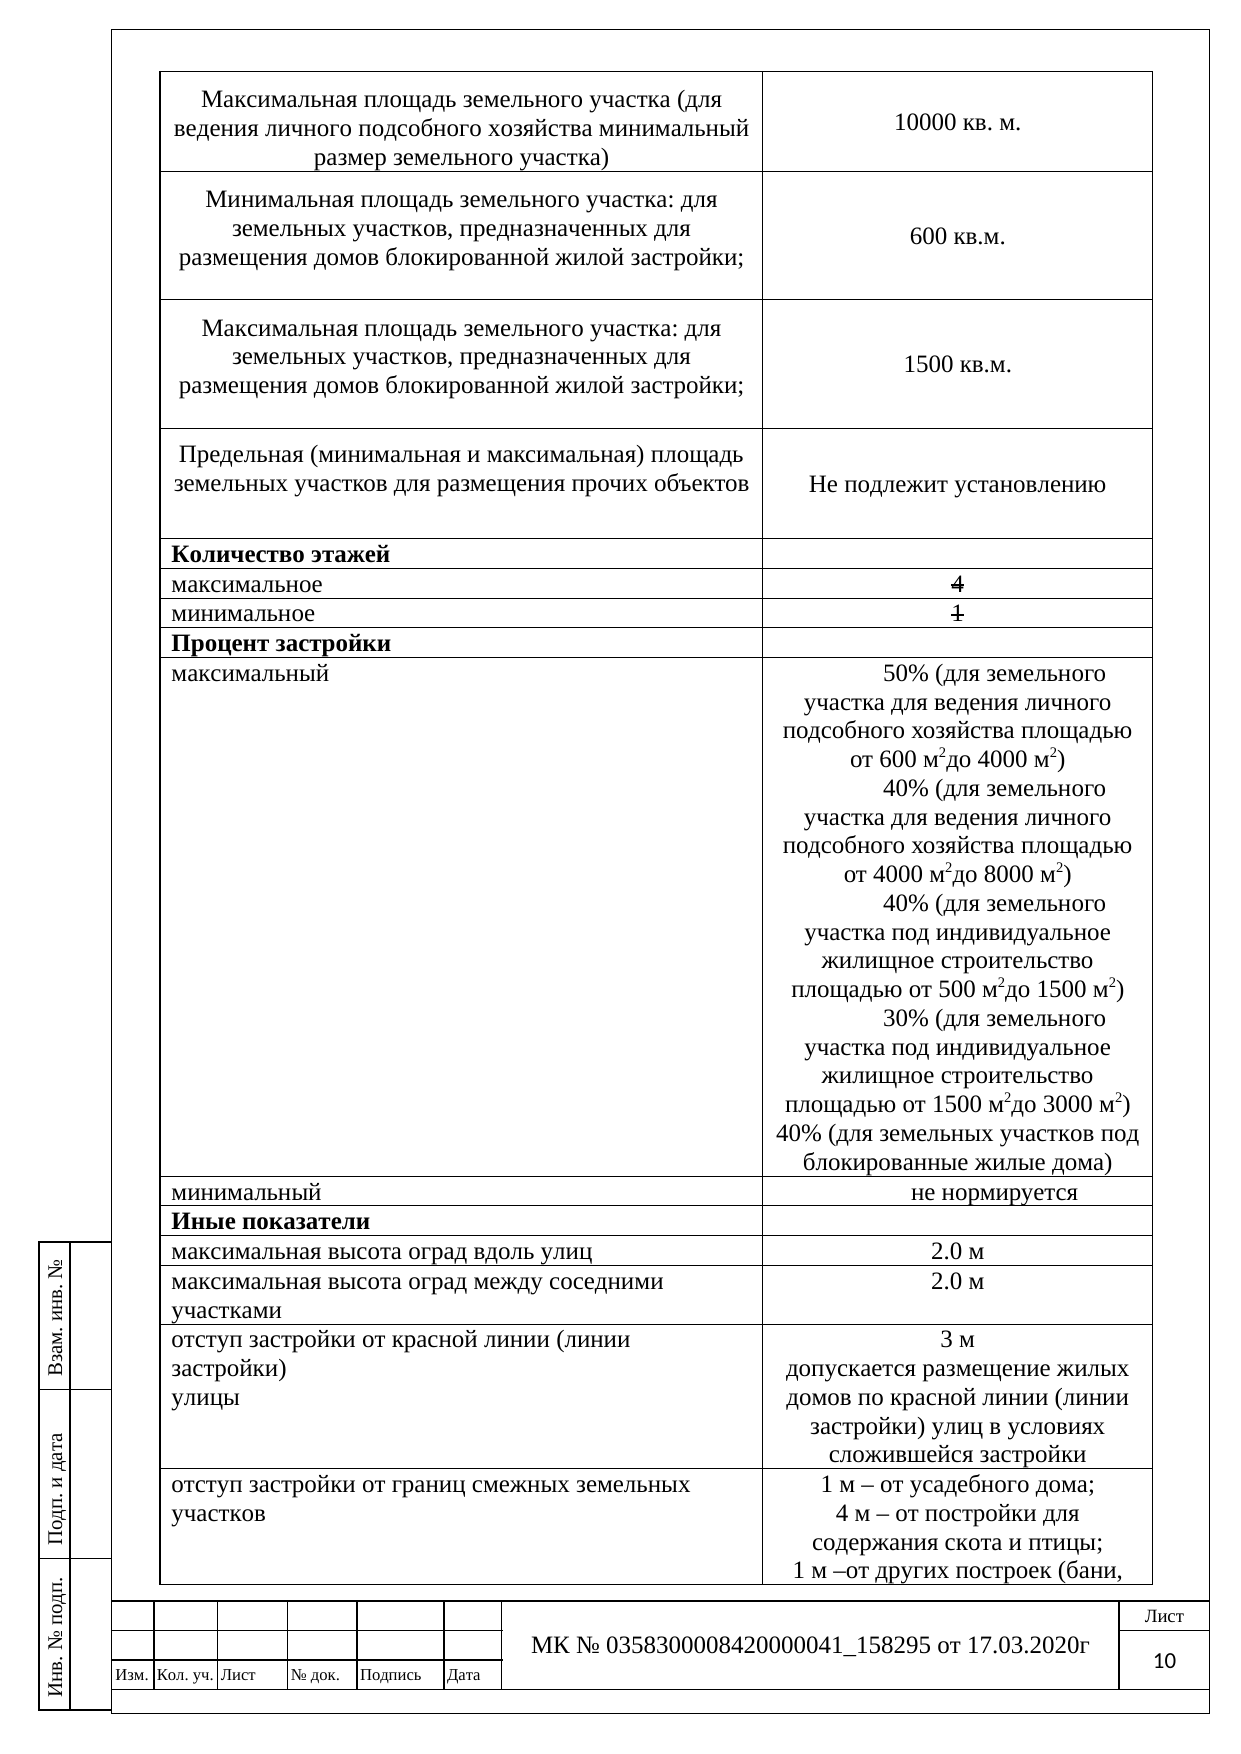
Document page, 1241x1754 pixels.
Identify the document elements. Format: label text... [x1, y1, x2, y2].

table_cell Количество этажей [161, 539, 762, 568]
table_cell Максимальная площадь земельного участка (для ведения личного подсобного хозяйства минимальный размер земельного участка) [161, 72, 762, 171]
table_cell Не подлежит установлению [763, 429, 1152, 538]
table_cell 1 [763, 599, 1152, 627]
table_cell Иные показатели [161, 1206, 762, 1235]
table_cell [763, 1469, 1152, 1584]
table_cell Предельная (минимальная и максимальная) площадь земельных участков для размещения прочих объектов [161, 429, 762, 538]
table_cell минимальное [161, 599, 762, 627]
table_cell 4 [763, 569, 1152, 597]
table_cell максимальная высота оград между соседними участками [161, 1266, 762, 1323]
table_cell отступ застройки от красной линии (линии застройки) улицы [161, 1325, 762, 1468]
table_cell Максимальная площадь земельного участка: для земельных участков, предназначенных для размещения домов блокированной жилой застройки; [161, 300, 762, 428]
table_cell [763, 539, 1152, 568]
table_cell 2.0 м [763, 1236, 1152, 1265]
table_cell минимальный [161, 1177, 762, 1205]
table_cell максимальное [161, 569, 762, 597]
table_cell [763, 1206, 1152, 1235]
table_cell 50% (для земельного участка для ведения личного подсобного хозяйства площадью от 600 м2до 4000 м2) 40% (для земельного участка для ведения личного подсобного хозяйства площадью от 4000 м2до 8000 м2) 40% (для земельного участка под индивидуальное жилищное строительство площадью от 500 м2до 1500 м2) 30% (для земельного участка под индивидуальное жилищное строительство площадью от 1500 м2до 3000 м2) 40% (для земельных участков под блокированные жилые дома) [763, 658, 1152, 1176]
table_cell не нормируется [763, 1177, 1152, 1205]
table_cell 10000 кв. м. [763, 72, 1152, 171]
table_cell Процент застройки [161, 628, 762, 657]
table_cell максимальная высота оград вдоль улиц [161, 1236, 762, 1265]
table_cell Минимальная площадь земельного участка: для земельных участков, предназначенных для размещения домов блокированной жилой застройки; [161, 172, 762, 299]
table_cell 2.0 м [763, 1266, 1152, 1323]
table_cell 1500 кв.м. [763, 300, 1152, 428]
table_cell [763, 628, 1152, 657]
table_cell 600 кв.м. [763, 172, 1152, 299]
table_cell максимальный [161, 658, 762, 1176]
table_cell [161, 1469, 762, 1584]
table_cell 3 м допускается размещение жилых домов по красной линии (линии застройки) улиц в условиях сложившейся застройки [763, 1325, 1152, 1468]
